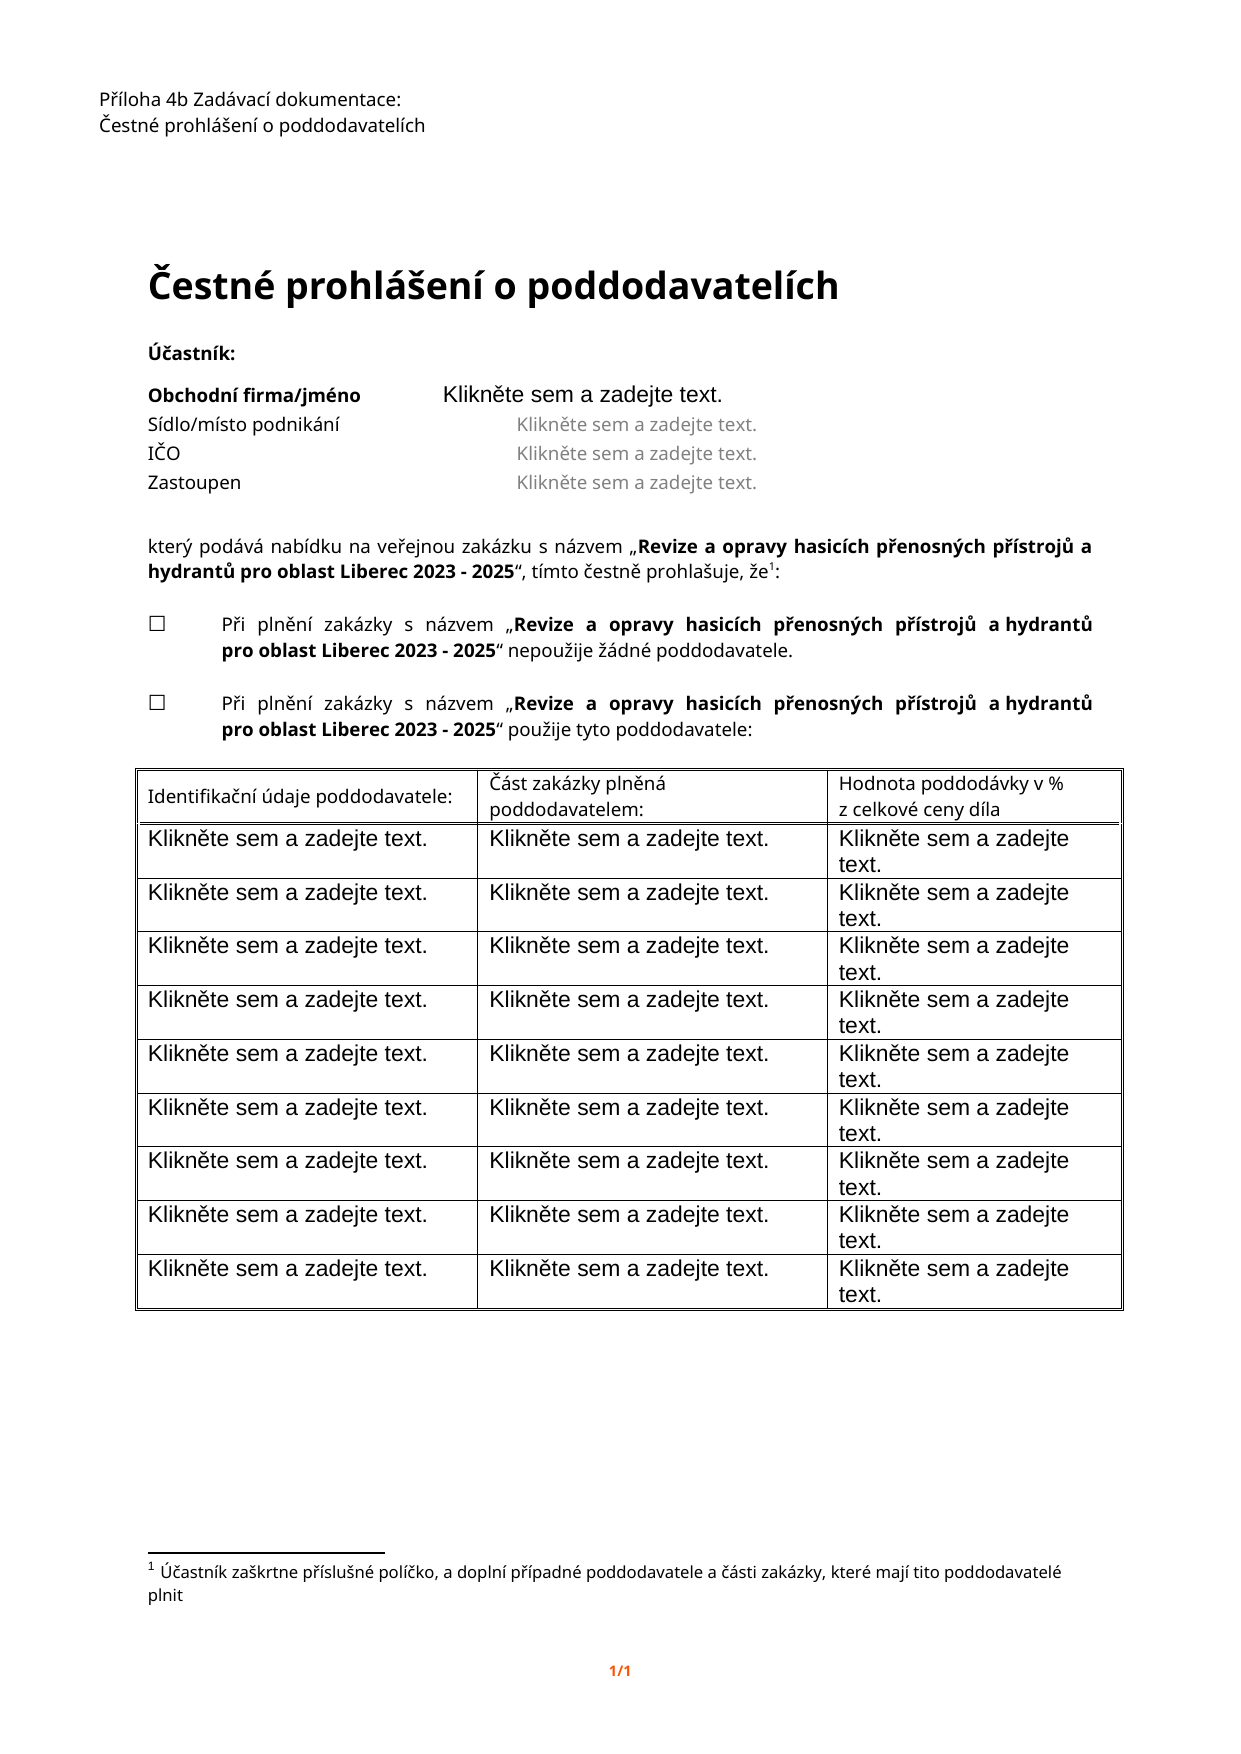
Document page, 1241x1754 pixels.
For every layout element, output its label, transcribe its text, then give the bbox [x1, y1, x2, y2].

title Čestné prohlášení o poddodavatelích [148, 259, 1093, 311]
table_header Část zakázky plněná poddodavatelem: [478, 771, 827, 822]
text Sídlo/místo podnikání [148, 408, 1093, 437]
text Při plnění zakázky s názvem „Revize a opravy hasicích přenosných přístrojů a hydrantů pro oblast Liberec 2023 - 2025“ použije tyto poddodavatele: [148, 688, 1093, 742]
text IČO [148, 437, 1093, 466]
text Zastoupen [148, 466, 1093, 495]
text Při plnění zakázky s názvem „Revize a opravy hasicích přenosných přístrojů a hydrantů pro oblast Liberec 2023 - 2025“ nepoužije žádné poddodavatele. [148, 609, 1093, 663]
text který podává nabídku na veřejnou zakázku s názvem „Revize a opravy hasicích přenosných přístrojů a hydrantů pro oblast Liberec 2023 - 2025“, tímto čestně prohlašuje, že: [148, 533, 1093, 584]
table_header Hodnota poddodávky v % z celkové ceny díla [828, 771, 1121, 822]
text Obchodní firma/jméno [148, 379, 1093, 408]
text Účastník: [148, 336, 1093, 367]
table_header Identifikační údaje poddodavatele: [138, 771, 477, 822]
